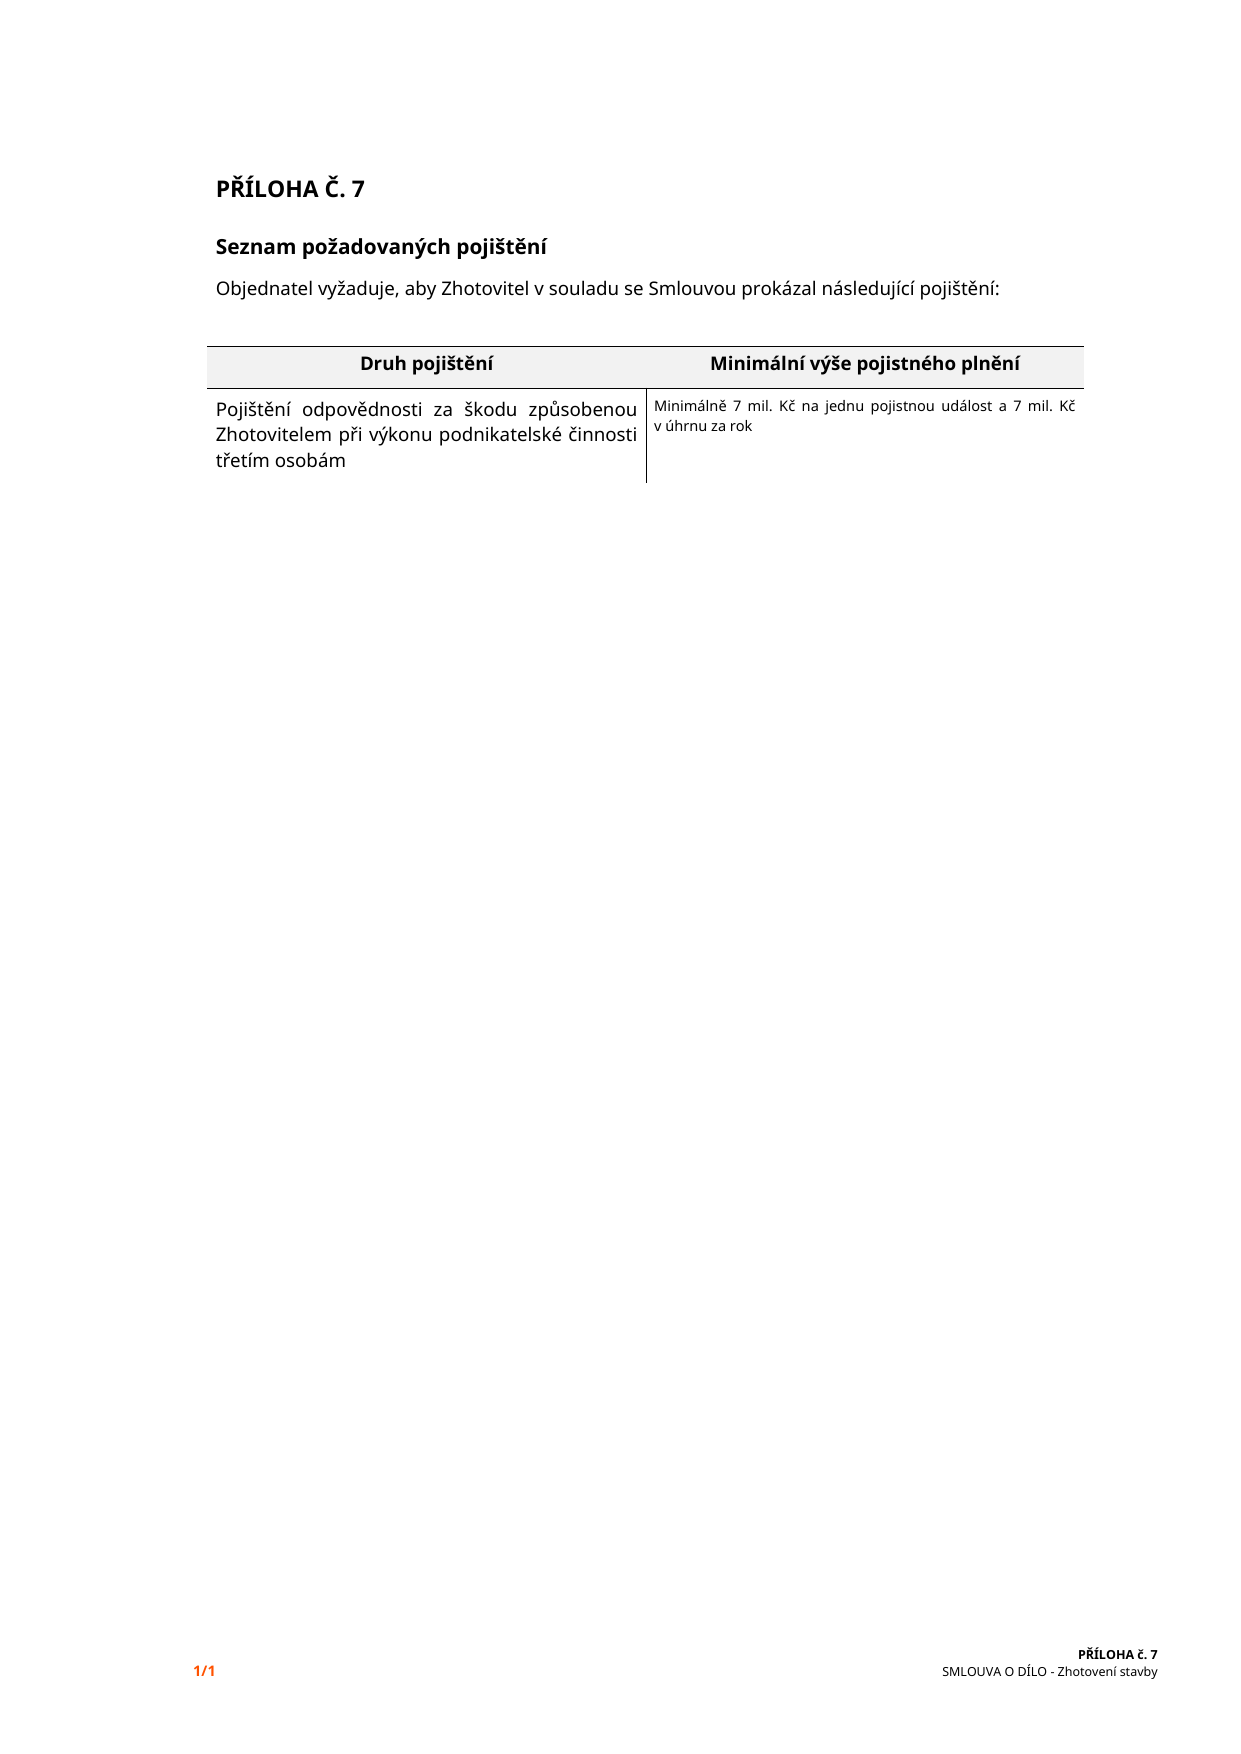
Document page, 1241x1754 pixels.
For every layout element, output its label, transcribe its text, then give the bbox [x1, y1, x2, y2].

table_header Druh pojištění [207, 347, 646, 388]
text Objednatel vyžaduje, aby Zhotovitel v souladu se Smlouvou prokázal následující pojištění: [216, 276, 1093, 301]
table_cell Minimálně 7 mil. Kč na jednu pojistnou událost a 7 mil. Kč v úhrnu za rok [647, 389, 1084, 482]
text Příloha č. 7 [216, 172, 1093, 204]
table_cell Pojištění odpovědnosti za škodu způsobenou Zhotovitelem při výkonu podnikatelské činnosti třetím osobám [207, 389, 646, 482]
text Seznam požadovaných pojištění [216, 232, 1093, 260]
table_header Minimální výše pojistného plnění [646, 347, 1084, 388]
